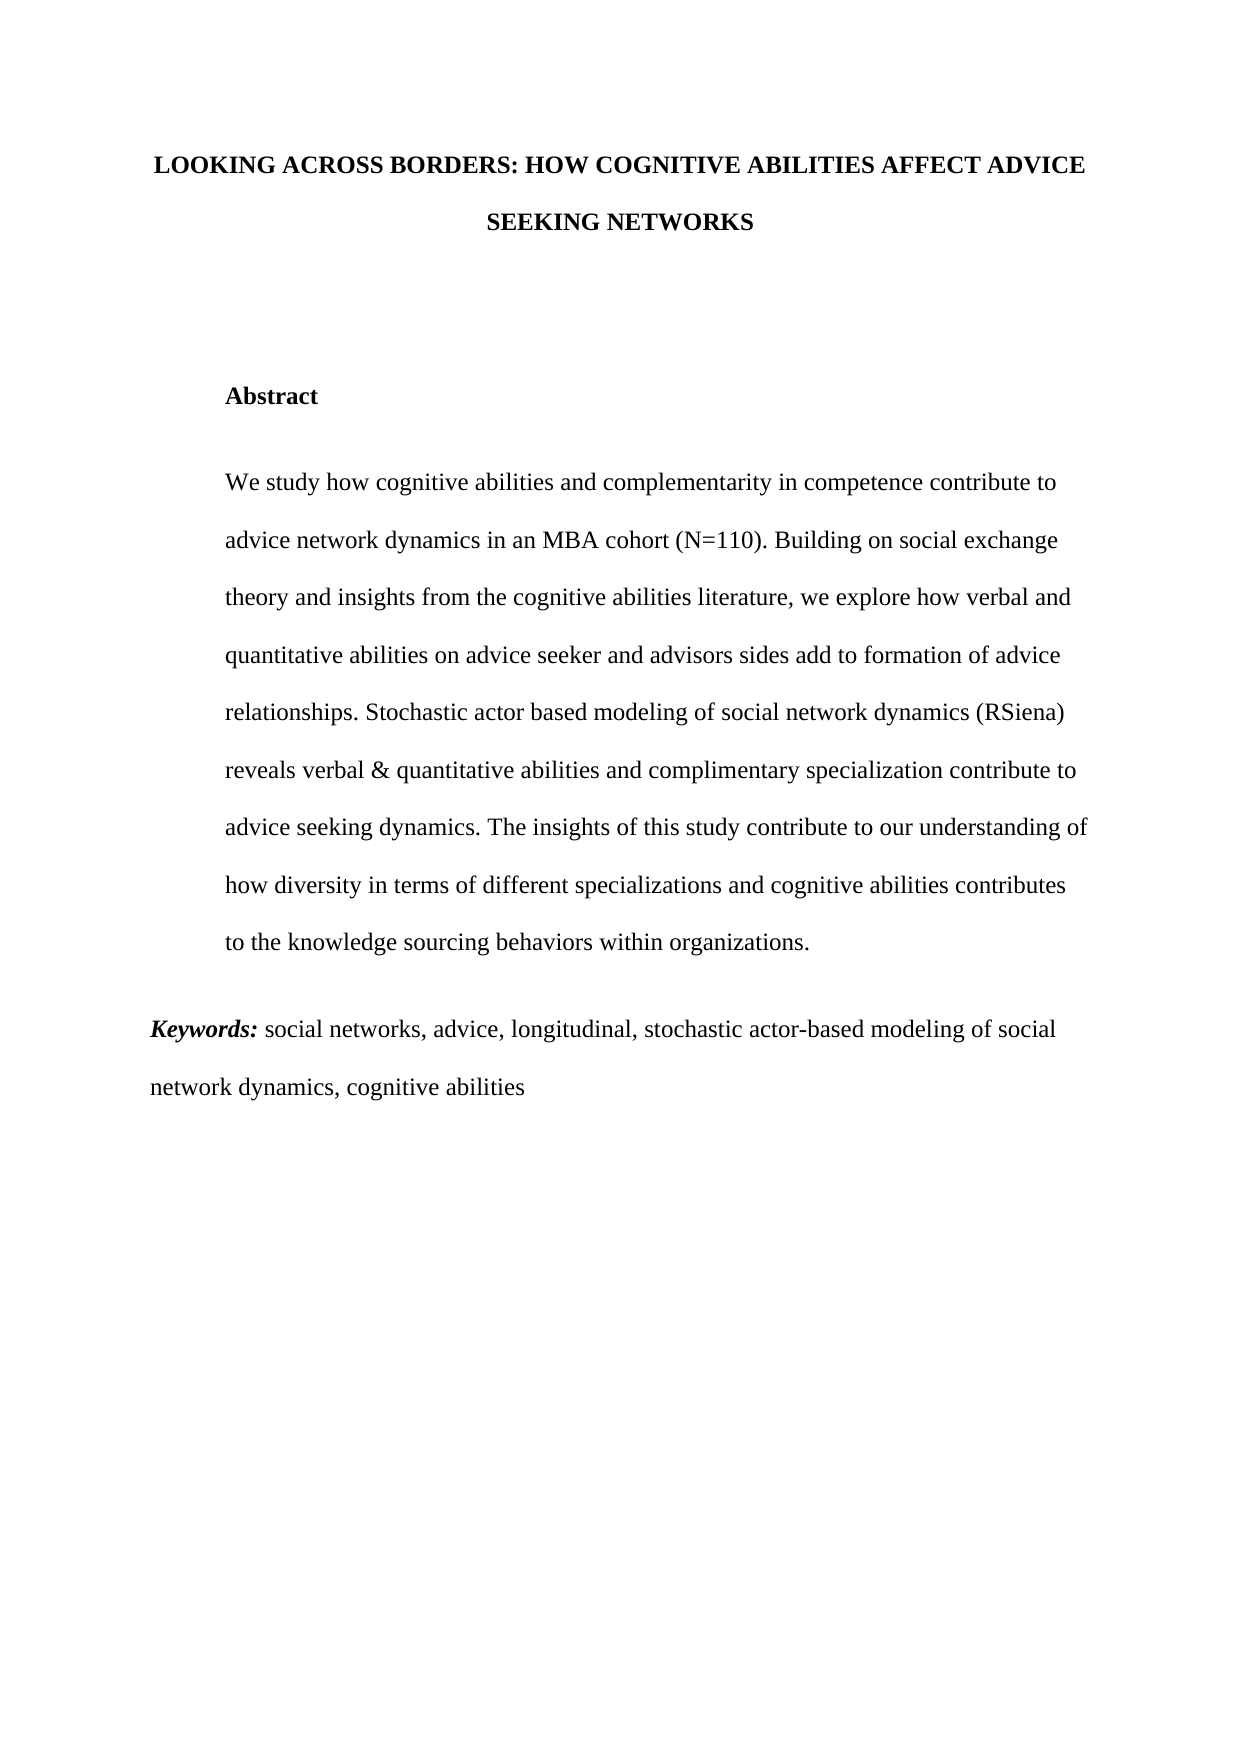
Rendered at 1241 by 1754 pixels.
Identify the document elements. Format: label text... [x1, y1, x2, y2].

text Abstract [225, 381, 1090, 409]
text We study how cognitive abilities and complementarity in competence contribute to advice network dynamics in an MBA cohort (N=110). Building on social exchange theory and insights from the cognitive abilities literature, we explore how verbal and quantitative abilities on advice seeker and advisors sides add to formation of advice relationships. Stochastic actor based modeling of social network dynamics (RSiena) reveals verbal & quantitative abilities and complimentary specialization contribute to advice seeking dynamics. The insights of this study contribute to our understanding of how diversity in terms of different specializations and cognitive abilities contributes to the knowledge sourcing behaviors within organizations. [225, 467, 1090, 956]
text Keywords: social networks, advice, longitudinal, stochastic actor-based modeling of social network dynamics, cognitive abilities [150, 1014, 1090, 1100]
text LOOKING ACROSS BORDERS: HOW COGNITIVE ABILITIES AFFECT ADVICE SEEKING NETWORKS [150, 150, 1090, 236]
